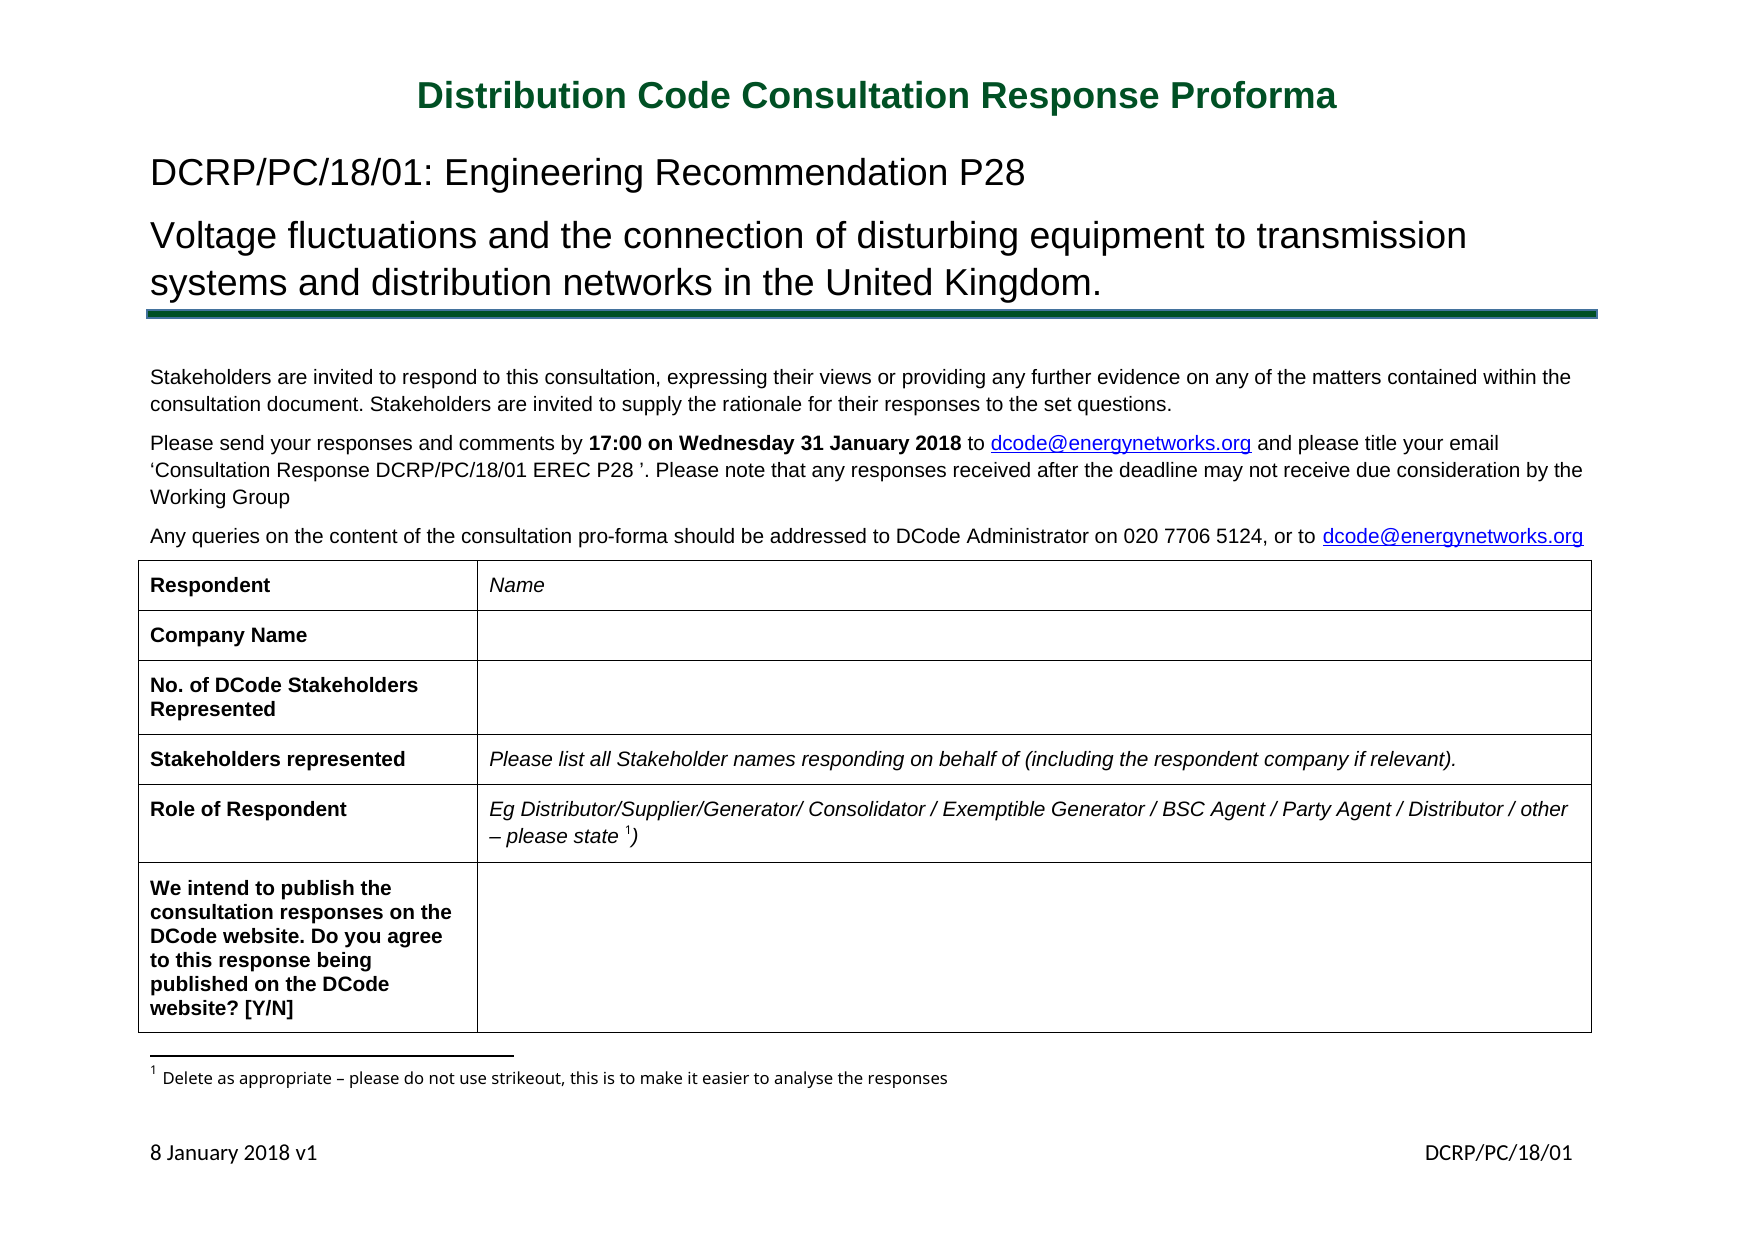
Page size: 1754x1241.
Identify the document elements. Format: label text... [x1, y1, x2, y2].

table_cell Role of Respondent [139, 785, 477, 862]
table_cell We intend to publish the consultation responses on the DCode website. Do you agree to this response being published on the DCode website? [Y/N] [139, 863, 477, 1032]
text Stakeholders are invited to respond to this consultation, expressing their views or providing any further evidence on any of the matters contained within the consultation document. Stakeholders are invited to supply the rationale for their responses to the set questions. [150, 362, 1604, 416]
text Voltage fluctuations and the connection of disturbing equipment to transmission systems and distribution networks in the United Kingdom. [150, 213, 1604, 303]
table_cell Eg Distributor/Supplier/Generator/ Consolidator / Exemptible Generator / BSC Agent / Party Agent / Distributor / other – please state ) [478, 785, 1591, 862]
table_cell [478, 611, 1591, 660]
table_cell No. of DCode Stakeholders Represented [139, 661, 477, 734]
table_cell [478, 661, 1591, 734]
table_header Name [478, 561, 1591, 610]
text DCRP/PC/18/01: Engineering Recommendation P28 [150, 150, 1604, 193]
table_cell Please list all Stakeholder names responding on behalf of (including the respondent company if relevant). [478, 735, 1591, 784]
table_cell Company Name [139, 611, 477, 660]
table_cell [478, 863, 1591, 1032]
table_cell Stakeholders represented [139, 735, 477, 784]
text Any queries on the content of the consultation pro-forma should be addressed to DCode Administrator on 020 7706 5124, or to dcode@energynetworks.org [150, 521, 1604, 548]
table_header Respondent [139, 561, 477, 610]
text Please send your responses and comments by 17:00 on Wednesday 31 January 2018 to dcode@energynetworks.org and please title your email ‘Consultation Response DCRP/PC/18/01 EREC P28 ’. Please note that any responses received after the deadline may not receive due consideration by the Working Group [150, 428, 1604, 509]
